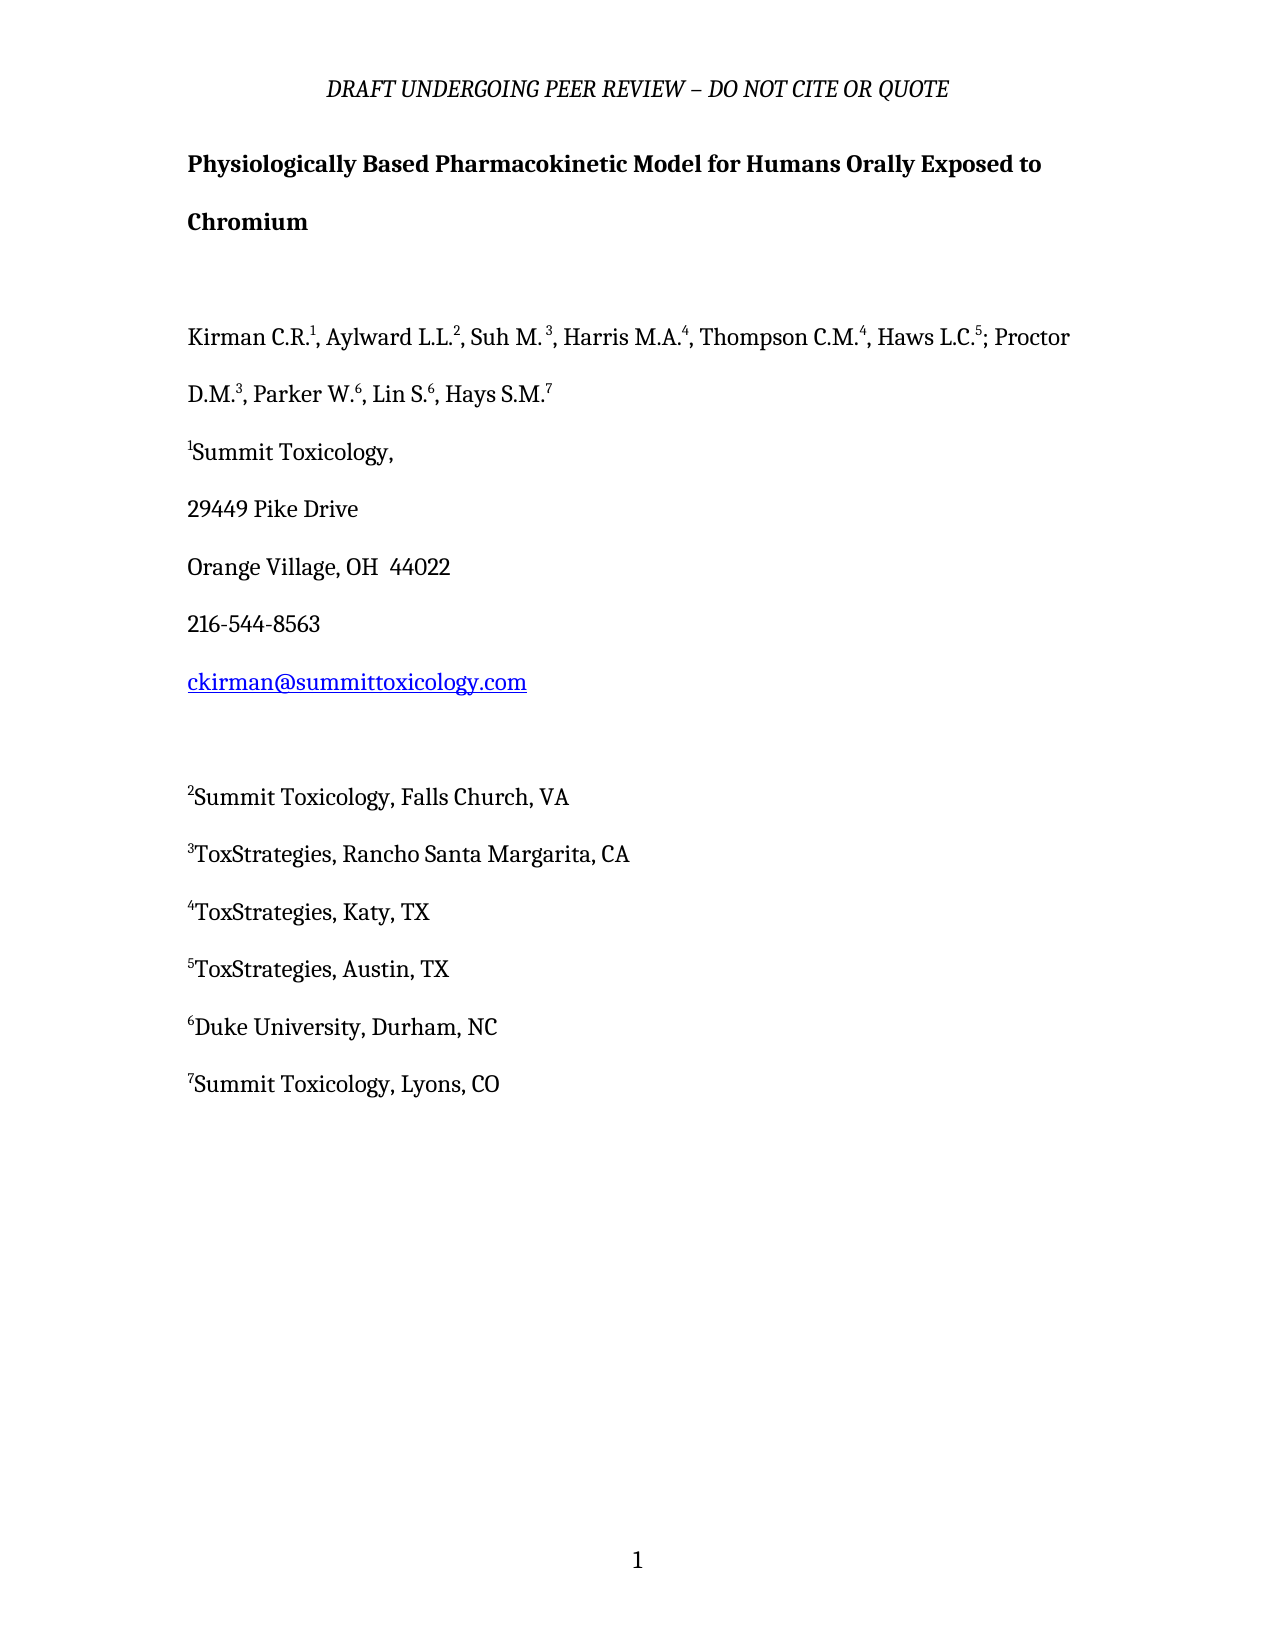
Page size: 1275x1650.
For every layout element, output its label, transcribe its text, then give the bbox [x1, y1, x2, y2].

text 7Summit Toxicology, Lyons, CO [187, 1070, 1087, 1099]
text Orange Village, OH 44022 [187, 552, 1087, 581]
text Physiologically Based Pharmacokinetic Model for Humans Orally Exposed to Chromium [187, 150, 1087, 236]
text ckirman@summittoxicology.com [187, 667, 1087, 696]
text 5ToxStrategies, Austin, TX [187, 955, 1087, 984]
text 2Summit Toxicology, Falls Church, VA [187, 782, 1087, 811]
text 216-544-8563 [187, 610, 1087, 639]
text 29449 Pike Drive [187, 495, 1087, 524]
text Kirman C.R.1, Aylward L.L.2, Suh M. 3, Harris M.A.4, Thompson C.M.4, Haws L.C.5; Proctor D.M.3, Parker W.6, Lin S.6, Hays S.M.7 [187, 322, 1087, 409]
text 4ToxStrategies, Katy, TX [187, 897, 1087, 926]
text 6Duke University, Durham, NC [187, 1012, 1087, 1041]
text 1Summit Toxicology, [187, 437, 1087, 466]
text 3ToxStrategies, Rancho Santa Margarita, CA [187, 840, 1087, 869]
